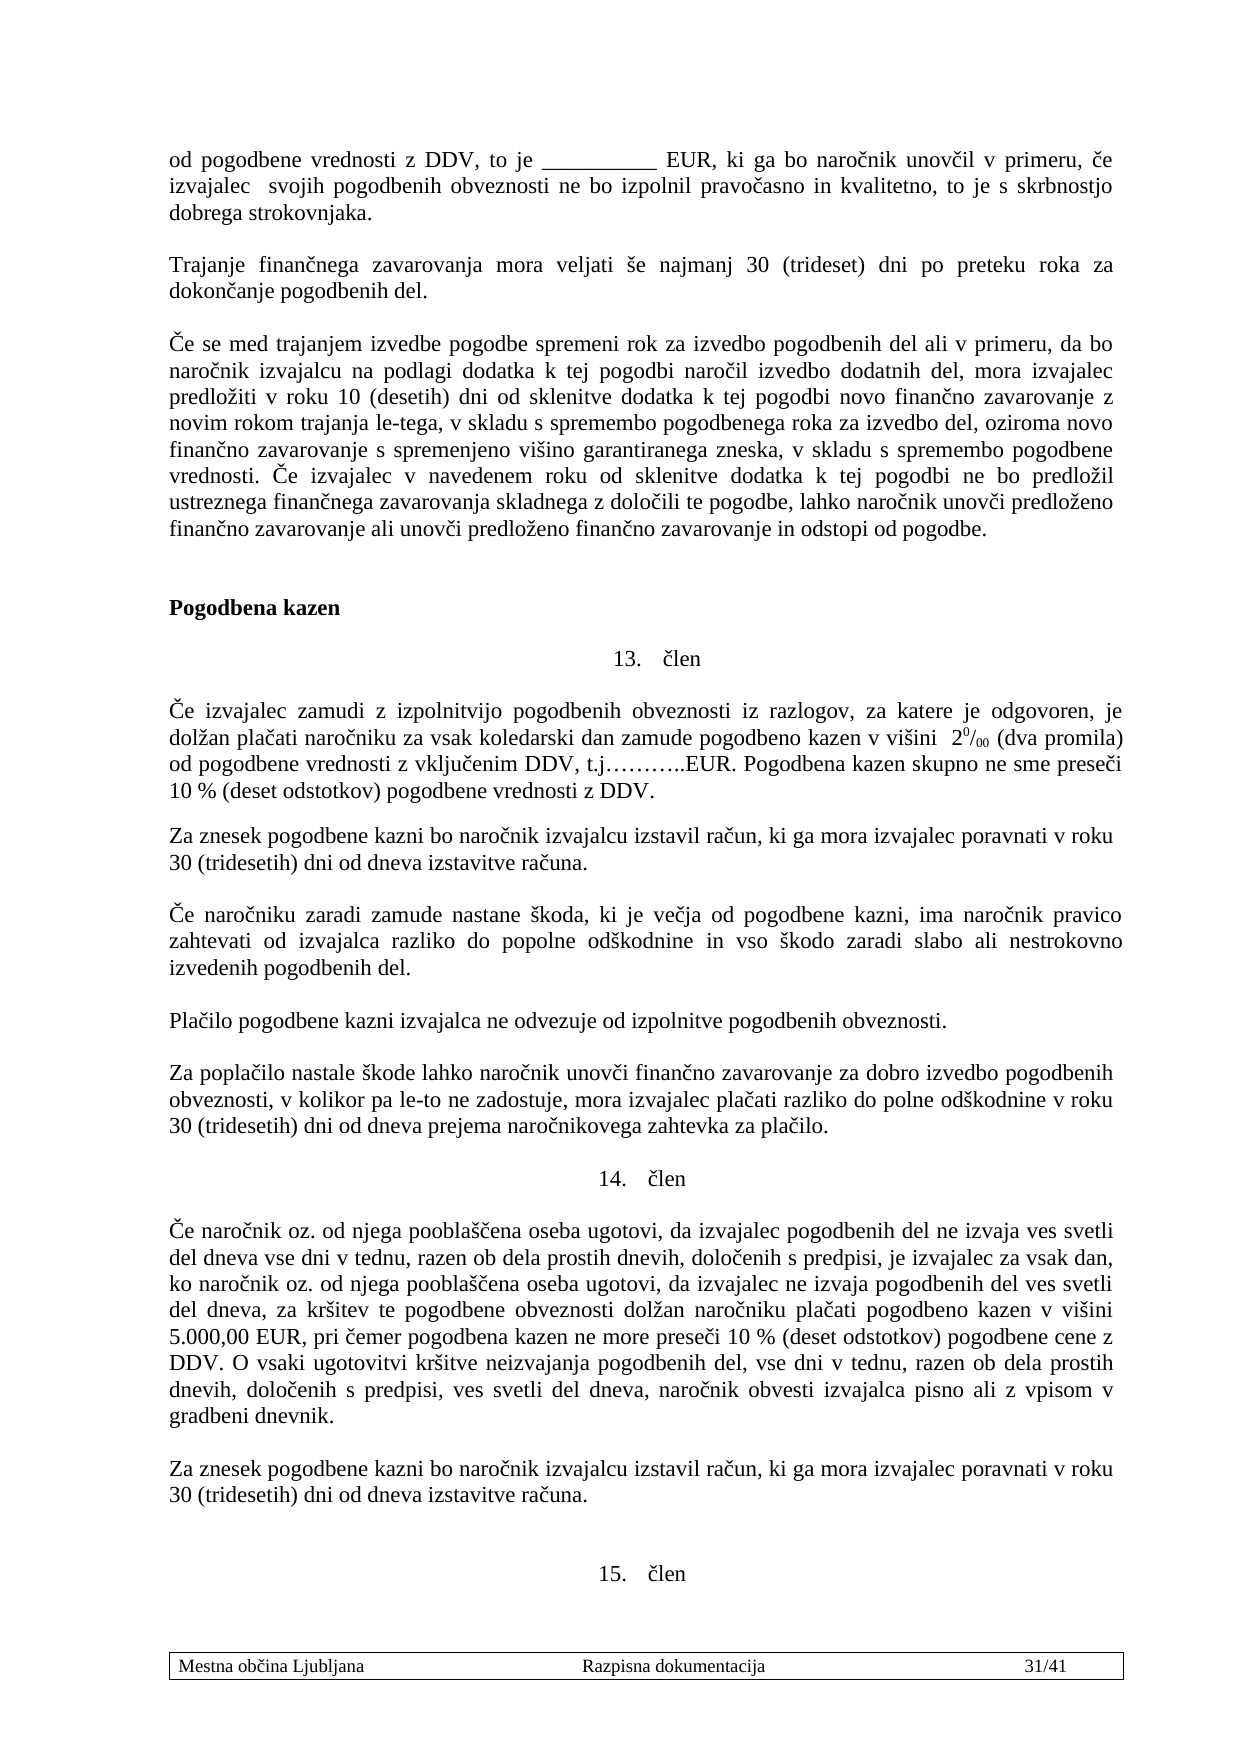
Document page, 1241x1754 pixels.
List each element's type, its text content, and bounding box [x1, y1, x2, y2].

text Če se med trajanjem izvedbe pogodbe spremeni rok za izvedbo pogodbenih del ali v primeru, da bo naročnik izvajalcu na podlagi dodatka k tej pogodbi naročil izvedbo dodatnih del, mora izvajalec predložiti v roku 10 (desetih) dni od sklenitve dodatka k tej pogodbi novo finančno zavarovanje z novim rokom trajanja le-tega, v skladu s spremembo pogodbenega roka za izvedbo del, oziroma novo finančno zavarovanje s spremenjeno višino garantiranega zneska, v skladu s spremembo pogodbene vrednosti. Če izvajalec v navedenem roku od sklenitve dodatka k tej pogodbi ne bo predložil ustreznega finančnega zavarovanja skladnega z določili te pogodbe, lahko naročnik unovči predloženo finančno zavarovanje ali unovči predloženo finančno zavarovanje in odstopi od pogodbe. [169, 330, 1115, 541]
text Za znesek pogodbene kazni bo naročnik izvajalcu izstavil račun, ki ga mora izvajalec poravnati v roku 30 (tridesetih) dni od dneva izstavitve računa. [169, 1455, 1115, 1507]
text Plačilo pogodbene kazni izvajalca ne odvezuje od izpolnitve pogodbenih obveznosti. [169, 1007, 1123, 1033]
text 13. člen [169, 645, 1145, 671]
text 15. člen [169, 1560, 1115, 1586]
text 14. člen [169, 1165, 1115, 1191]
text Za poplačilo nastale škode lahko naročnik unovči finančno zavarovanje za dobro izvedbo pogodbenih obveznosti, v kolikor pa le-to ne zadostuje, mora izvajalec plačati razliko do polne odškodnine v roku 30 (tridesetih) dni od dneva prejema naročnikovega zahtevka za plačilo. [169, 1059, 1115, 1138]
text Pogodbena kazen [169, 594, 1115, 620]
text Za znesek pogodbene kazni bo naročnik izvajalcu izstavil račun, ki ga mora izvajalec poravnati v roku 30 (tridesetih) dni od dneva izstavitve računa. [169, 822, 1115, 875]
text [169, 146, 1115, 225]
text Trajanje finančnega zavarovanja mora veljati še najmanj 30 (trideset) dni po preteku roka za dokončanje pogodbenih del. [169, 251, 1115, 304]
text Če naročniku zaradi zamude nastane škoda, ki je večja od pogodbene kazni, ima naročnik pravico zahtevati od izvajalca razliko do popolne odškodnine in vso škodo zaradi slabo ali nestrokovno izvedenih pogodbenih del. [169, 901, 1123, 980]
text Če naročnik oz. od njega pooblaščena oseba ugotovi, da izvajalec pogodbenih del ne izvaja ves svetli del dneva vse dni v tednu, razen ob dela prostih dnevih, določenih s predpisi, je izvajalec za vsak dan, ko naročnik oz. od njega pooblaščena oseba ugotovi, da izvajalec ne izvaja pogodbenih del ves svetli del dneva, za kršitev te pogodbene obveznosti dolžan naročniku plačati pogodbeno kazen v višini 5.000,00 EUR, pri čemer pogodbena kazen ne more preseči 10 % (deset odstotkov) pogodbene cene z DDV. O vsaki ugotovitvi kršitve neizvajanja pogodbenih del, vse dni v tednu, razen ob dela prostih dnevih, določenih s predpisi, ves svetli del dneva, naročnik obvesti izvajalca pisno ali z vpisom v gradbeni dnevnik. [169, 1217, 1115, 1428]
text Če izvajalec zamudi z izpolnitvijo pogodbenih obveznosti iz razlogov, za katere je odgovoren, je dolžan plačati naročniku za vsak koledarski dan zamude pogodbeno kazen v višini 20/00 (dva promila) od pogodbene vrednosti z vključenim DDV, t.j………..EUR. Pogodbena kazen skupno ne sme preseči 10 % (deset odstotkov) pogodbene vrednosti z DDV. [169, 698, 1123, 803]
